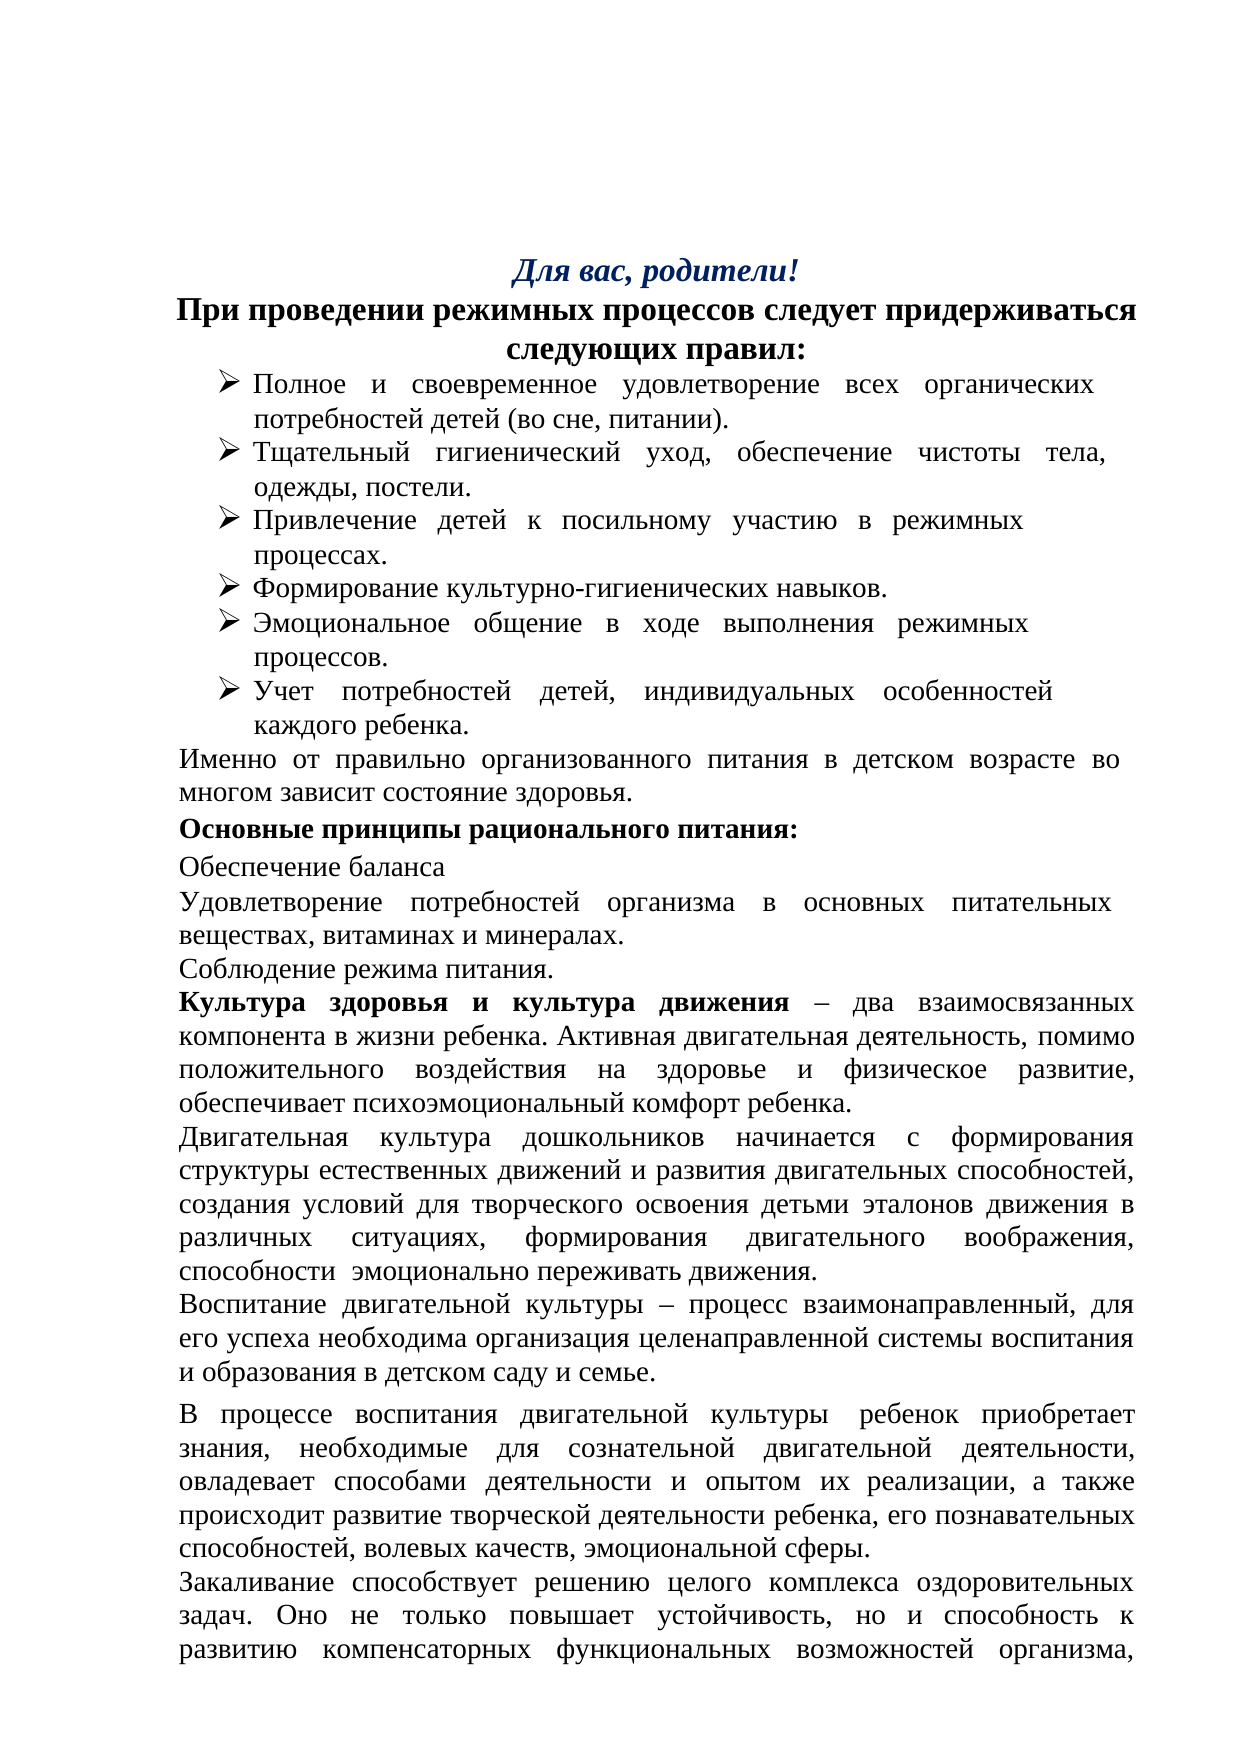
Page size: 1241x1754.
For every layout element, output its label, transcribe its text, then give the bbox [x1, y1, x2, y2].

text Для вас, родители! [169, 246, 1144, 289]
text Культура здоровья и культура движения – два взаимосвязанных компонента в жизни ребенка. Активная двигательная деятельность, помимо положительного воздействия на здоровье и физическое развитие, обеспечивает психоэмоциональный комфорт ребенка. [179, 984, 1135, 1119]
text В процессе воспитания двигательной культуры ребенок приобретает знания, необходимые для сознательной двигательной деятельности, овладевает способами деятельности и опытом их реализации, а также происходит развитие творческой деятельности ребенка, его познавательных способностей, волевых качеств, эмоциональной сферы. [179, 1396, 1135, 1564]
text Именно от правильно организованного питания в детском возрасте во многом зависит состояние здоровья. [179, 741, 1120, 808]
text При проведении режимных процессов следует придерживаться следующих правил: [169, 289, 1143, 366]
text Соблюдение режима питания. [179, 951, 1165, 984]
list Эмоциональное общение в ходе выполнения режимных процессов. [216, 605, 1030, 673]
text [179, 1564, 1134, 1664]
text Обеспечение баланса [179, 846, 1165, 884]
text Основные принципы рационального питания: [179, 808, 1165, 846]
list Тщательный гигиенический уход, обеспечение чистоты тела, одежды, постели. [216, 434, 1106, 502]
list Формирование культурно-гигиенических навыков. [216, 570, 1165, 605]
text Двигательная культура дошкольников начинается с формирования структуры естественных движений и развития двигательных способностей, создания условий для творческого освоения детьми эталонов движения в различных ситуациях, формирования двигательного воображения, способности эмоционально переживать движения. [179, 1119, 1134, 1286]
list Учет потребностей детей, индивидуальных особенностей каждого ребенка. [216, 673, 1053, 741]
list Привлечение детей к посильному участию в режимных процессах. [216, 502, 1024, 570]
text Воспитание двигательной культуры – процесс взаимонаправленный, для его успеха необходима организация целенаправленной системы воспитания и образования в детском саду и семье. [179, 1287, 1134, 1387]
list Полное и своевременное удовлетворение всех органических потребностей детей (во сне, питании). [216, 366, 1094, 434]
text Удовлетворение потребностей организма в основных питательных веществах, витаминах и минералах. [179, 884, 1113, 951]
